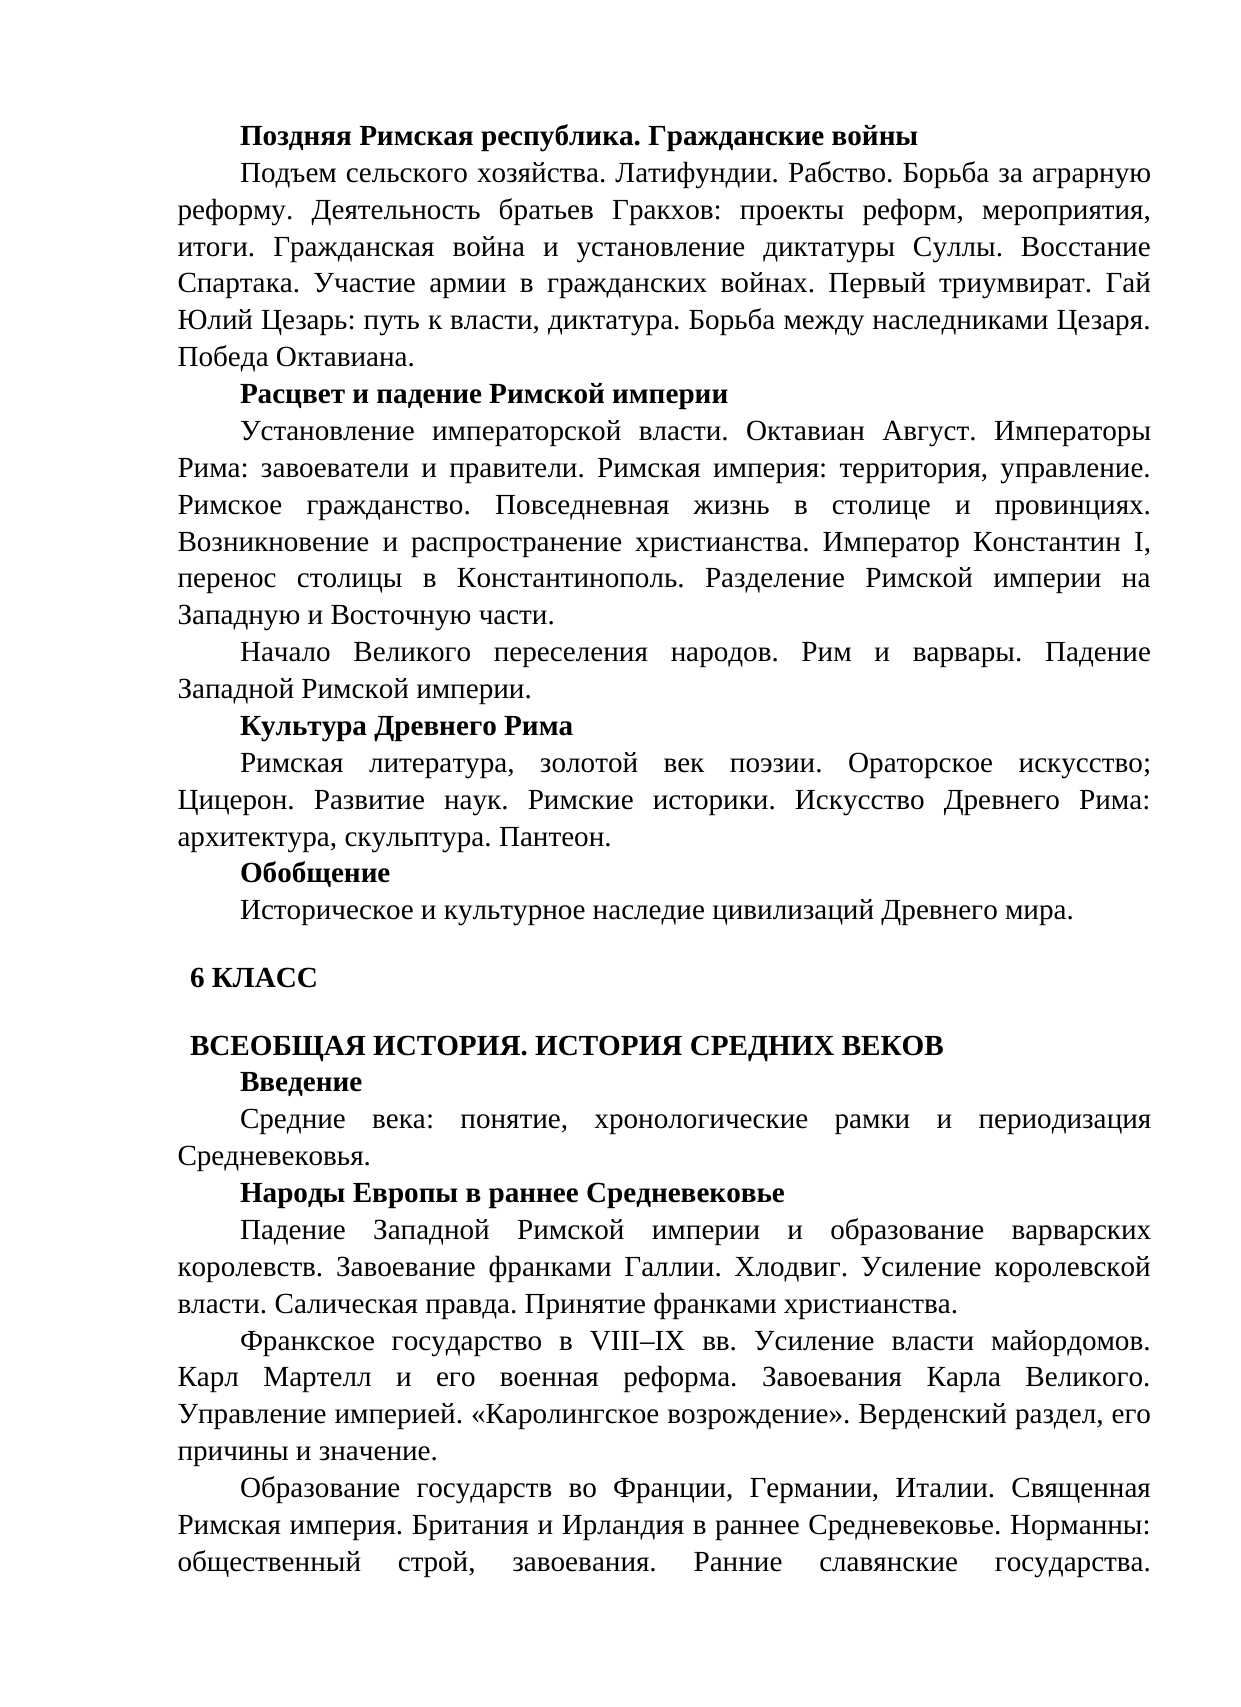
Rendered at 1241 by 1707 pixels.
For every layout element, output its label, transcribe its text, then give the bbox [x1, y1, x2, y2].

text Средние века: понятие, хронологические рамки и периодизация Средневековья. [177, 1101, 1152, 1172]
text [177, 1470, 1152, 1577]
text Расцвет и падение Римской империи [177, 376, 1152, 410]
text Установление императорской власти. Октавиан Август. Императоры Рима: завоеватели и правители. Римская империя: территория, управление. Римское гражданство. Повседневная жизнь в столице и провинциях. Возникновение и распространение христианства. Император Константин I, перенос столицы в Константинополь. Разделение Римской империи на Западную и Восточную части. [177, 413, 1152, 631]
text Римская литература, золотой век поэзии. Ораторское искусство; Цицерон. Развитие наук. Римские историки. Искусство Древнего Рима: архитектура, скульптура. Пантеон. [177, 745, 1152, 852]
text Начало Великого переселения народов. Рим и варвары. Падение Западной Римской империи. [177, 634, 1152, 705]
text Франкское государство в VIII–IX вв. Усиление власти майордомов. Карл Мартелл и его военная реформа. Завоевания Карла Великого. Управление империей. «Каролингское возрождение». Верденский раздел, его причины и значение. [177, 1323, 1152, 1467]
text Народы Европы в раннее Средневековье [177, 1175, 1152, 1209]
text Культура Древнего Рима [177, 708, 1152, 742]
text Поздняя Римская республика. Гражданские войны [177, 118, 1152, 152]
text Обобщение [177, 856, 1152, 889]
text Введение [177, 1064, 1152, 1098]
text Падение Западной Римской империи и образование варварских королевств. Завоевание франками Галлии. Хлодвиг. Усиление королевской власти. Салическая правда. Принятие франками христианства. [177, 1212, 1152, 1319]
text Подъем сельского хозяйства. Латифундии. Рабство. Борьба за аграрную реформу. Деятельность братьев Гракхов: проекты реформ, мероприятия, итоги. Гражданская война и установление диктатуры Суллы. Восстание Спартака. Участие армии в гражданских войнах. Первый триумвират. Гай Юлий Цезарь: путь к власти, диктатура. Борьба между наследниками Цезаря. Победа Октавиана. [177, 155, 1152, 373]
text 6 КЛАСС [190, 960, 1152, 994]
text Историческое и культурное наследие цивилизаций Древнего мира. [177, 892, 1152, 926]
text ВСЕОБЩАЯ ИСТОРИЯ. ИСТОРИЯ СРЕДНИХ ВЕКОВ [190, 1028, 1152, 1061]
